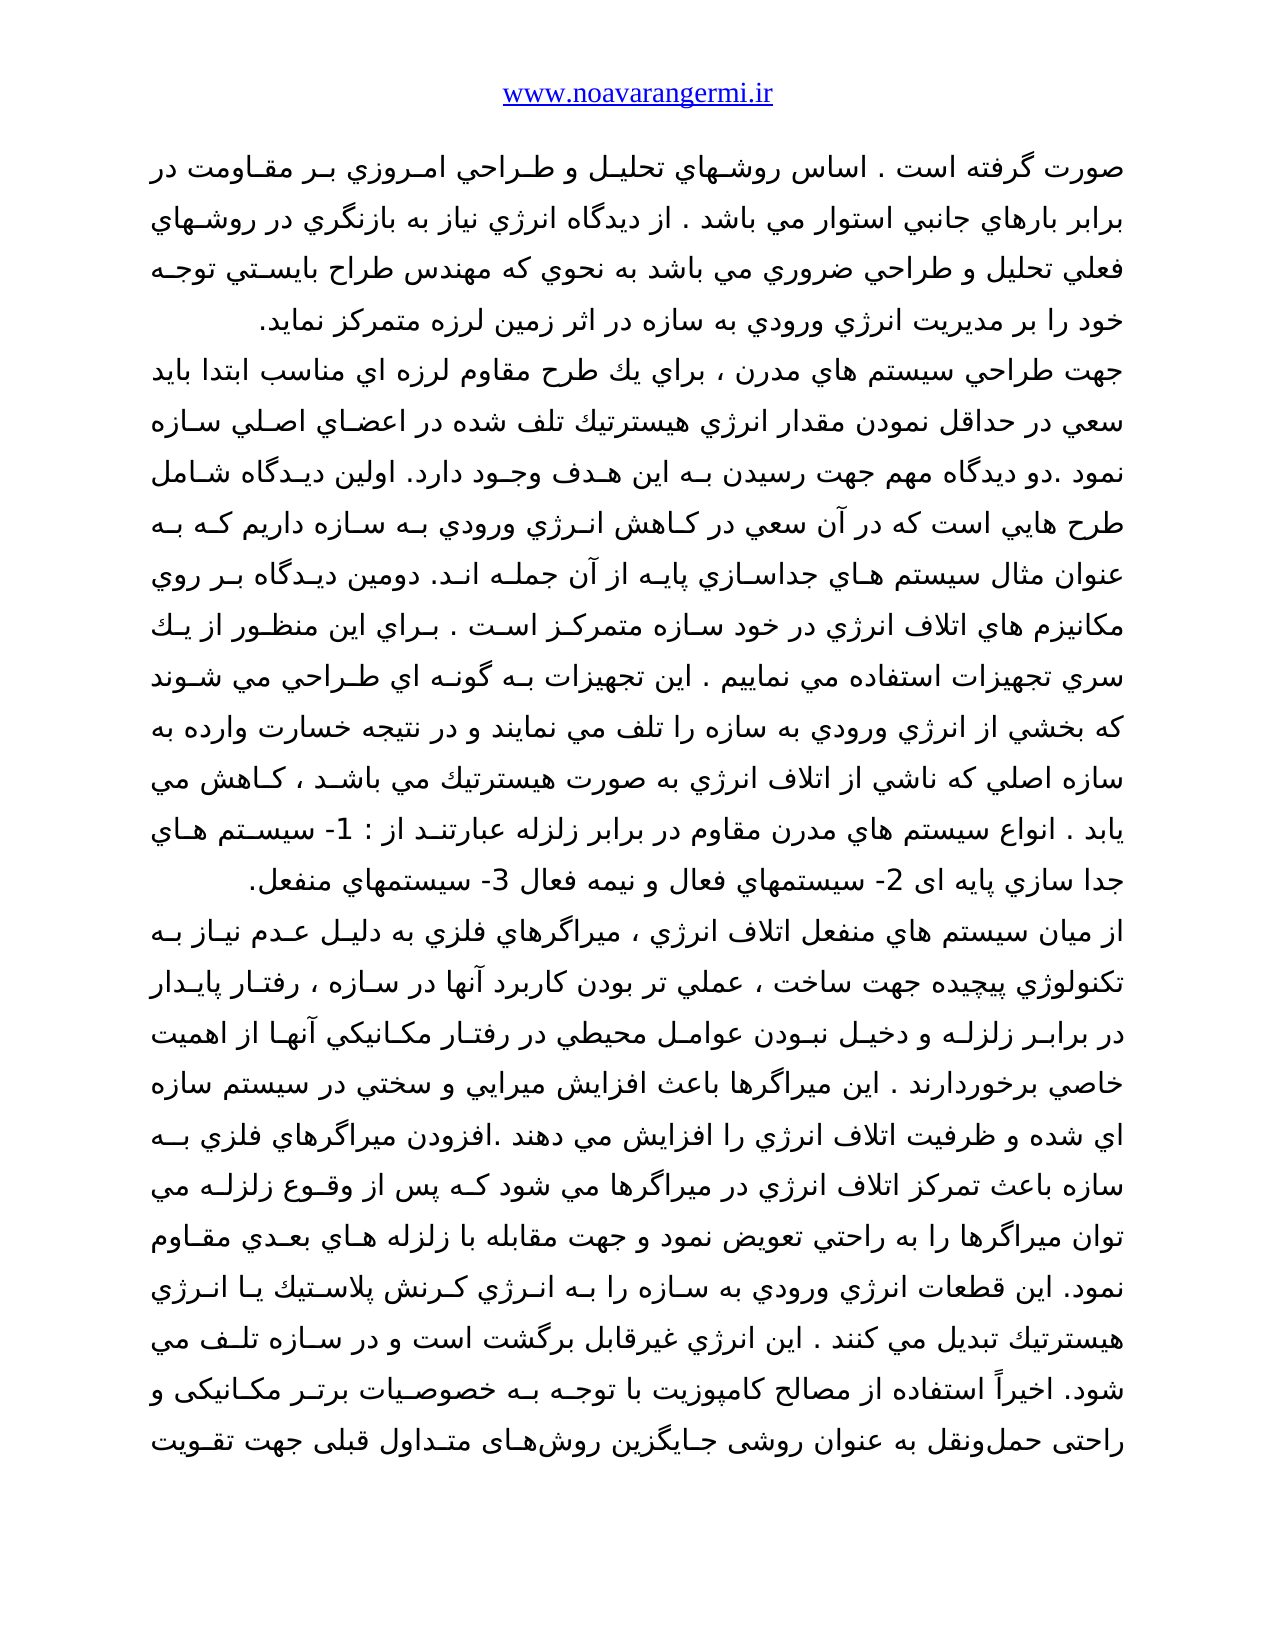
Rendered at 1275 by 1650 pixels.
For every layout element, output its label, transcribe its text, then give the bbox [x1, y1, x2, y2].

text جهت طراحي سيستم هاي مدرن ، براي يك طرح مقاوم لرزه اي مناسب ابتدا بايد سعي در حداقل نمودن مقدار انرژي هيسترتيك تلف شده در اعضاي اصلي سازه نمود .دو ديدگاه مهم جهت رسيدن به اين هدف وجود دارد. اولين ديدگاه شامل طرح هايي است كه در آن سعي در كاهش انرژي ورودي به سازه داريم كه به عنوان مثال سيستم هاي جداسازي پايه از آن جمله اند. دومين ديدگاه بر روي مكانيزم هاي اتلاف انرژي در خود سازه متمركز است . براي اين منظور از يك سري تجهيزات استفاده مي نماييم . اين تجهيزات به گونه اي طراحي مي شوند كه بخشي از انرژي ورودي به سازه را تلف مي نمايند و در نتيجه خسارت وارده به سازه اصلي كه ناشي از اتلاف انرژي به صورت هيسترتيك مي باشد ، كاهش مي يابد . انواع سيستم هاي مدرن مقاوم در برابر زلزله عبارتند از : 1- سيستم هاي جدا سازي پایه ای 2- سيستمهاي فعال و نيمه فعال 3- سيستمهاي منفعل. [150, 354, 1125, 897]
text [150, 150, 1125, 337]
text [150, 914, 1125, 1457]
